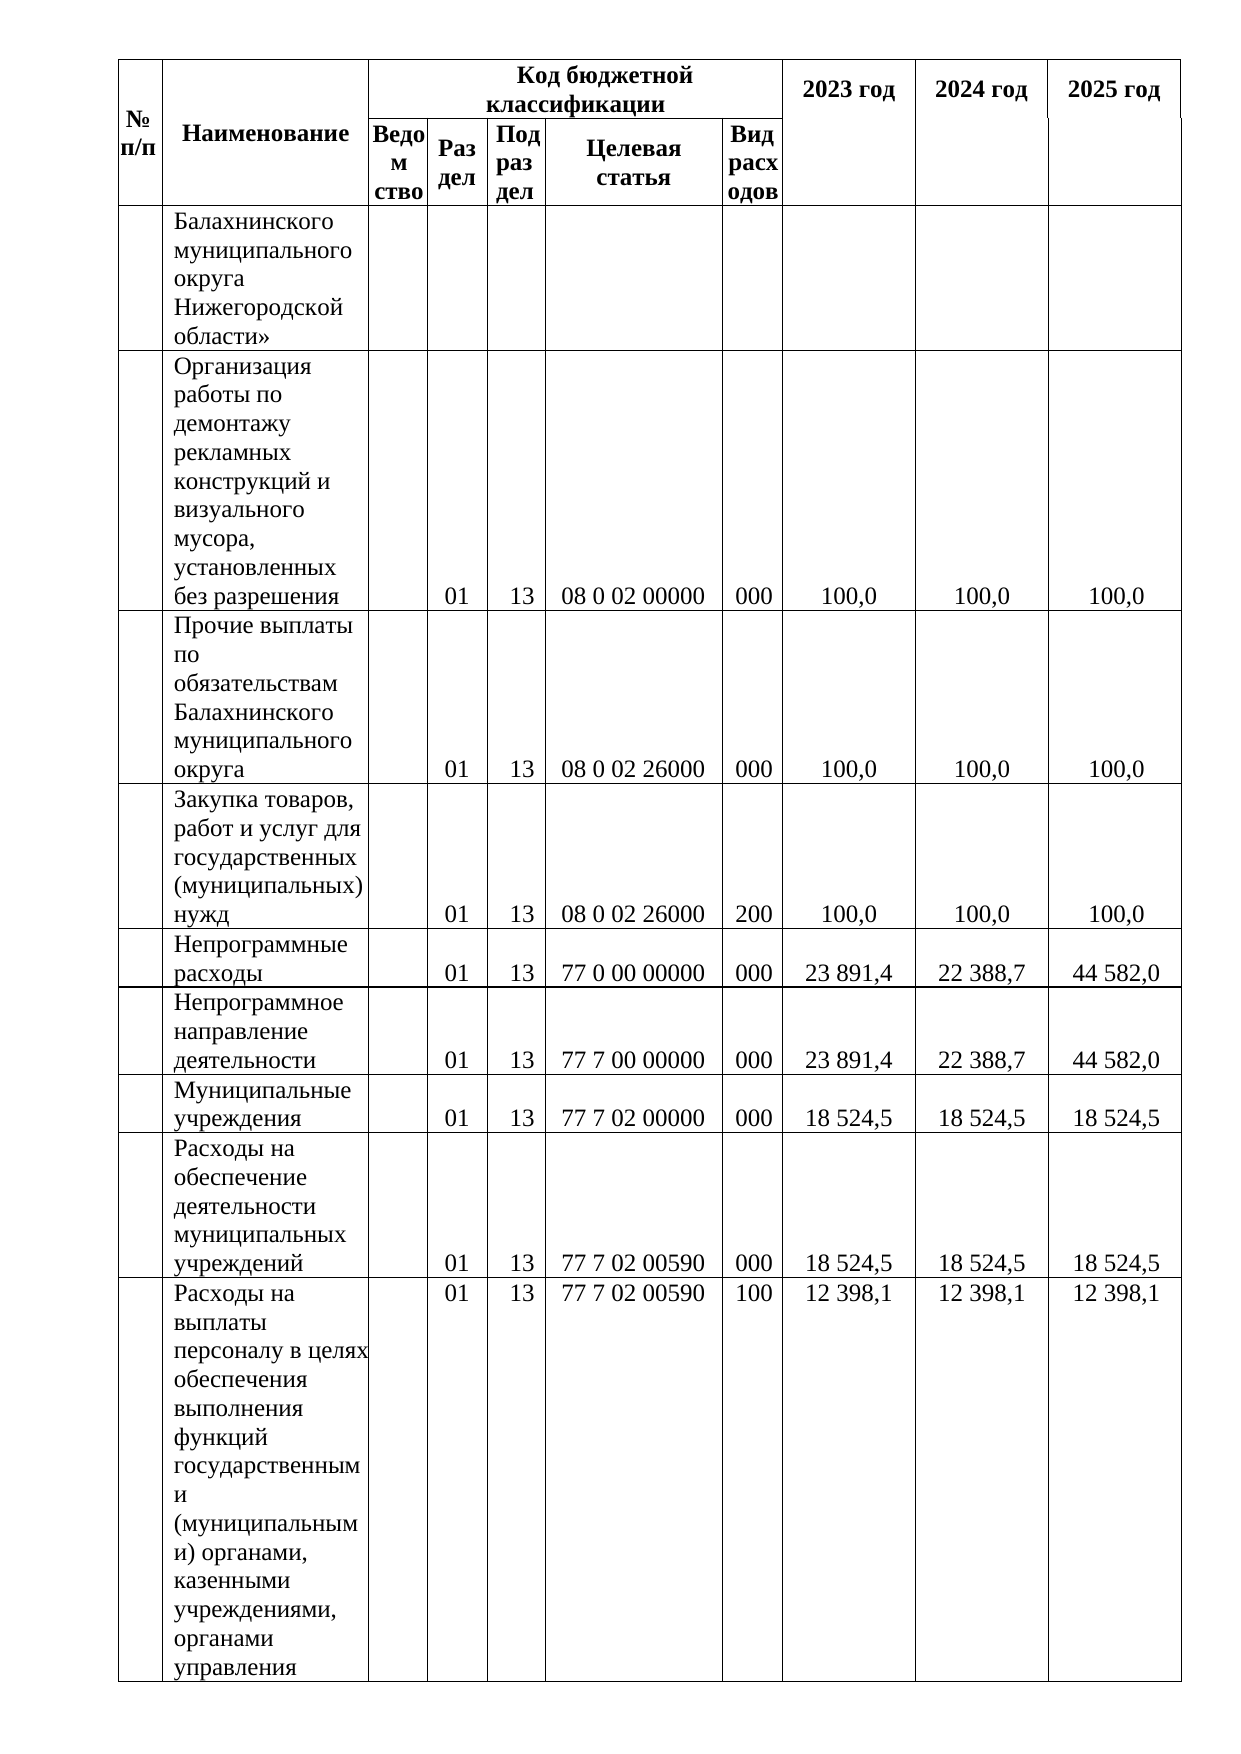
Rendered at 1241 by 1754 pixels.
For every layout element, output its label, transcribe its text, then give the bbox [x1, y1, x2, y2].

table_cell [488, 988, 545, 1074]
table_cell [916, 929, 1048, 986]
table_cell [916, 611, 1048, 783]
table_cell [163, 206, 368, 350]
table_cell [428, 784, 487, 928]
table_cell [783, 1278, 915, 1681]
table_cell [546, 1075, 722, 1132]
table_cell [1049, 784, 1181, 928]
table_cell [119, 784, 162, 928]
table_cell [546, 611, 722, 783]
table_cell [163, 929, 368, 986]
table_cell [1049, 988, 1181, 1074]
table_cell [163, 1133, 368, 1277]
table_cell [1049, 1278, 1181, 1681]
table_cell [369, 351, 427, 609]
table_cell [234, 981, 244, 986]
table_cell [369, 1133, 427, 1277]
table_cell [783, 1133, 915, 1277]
table_header Наименование [163, 60, 368, 205]
table_header Код бюджетной классификации [369, 60, 782, 118]
table_cell [1049, 118, 1181, 205]
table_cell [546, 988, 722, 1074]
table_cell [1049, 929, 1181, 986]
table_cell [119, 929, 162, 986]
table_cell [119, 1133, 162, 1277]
table_cell [916, 118, 1048, 205]
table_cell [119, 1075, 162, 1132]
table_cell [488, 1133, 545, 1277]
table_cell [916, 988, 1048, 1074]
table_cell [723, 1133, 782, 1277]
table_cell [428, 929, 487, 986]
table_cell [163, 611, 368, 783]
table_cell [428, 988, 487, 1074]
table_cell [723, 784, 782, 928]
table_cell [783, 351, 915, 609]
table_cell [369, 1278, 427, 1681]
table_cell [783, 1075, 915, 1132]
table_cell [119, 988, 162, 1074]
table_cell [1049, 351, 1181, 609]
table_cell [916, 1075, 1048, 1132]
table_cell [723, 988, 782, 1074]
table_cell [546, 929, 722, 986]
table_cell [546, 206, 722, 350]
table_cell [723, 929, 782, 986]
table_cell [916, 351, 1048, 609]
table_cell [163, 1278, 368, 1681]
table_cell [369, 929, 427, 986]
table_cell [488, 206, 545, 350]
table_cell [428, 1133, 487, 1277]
table_cell Раз дел [428, 119, 487, 205]
table_cell Целевая статья [546, 119, 722, 205]
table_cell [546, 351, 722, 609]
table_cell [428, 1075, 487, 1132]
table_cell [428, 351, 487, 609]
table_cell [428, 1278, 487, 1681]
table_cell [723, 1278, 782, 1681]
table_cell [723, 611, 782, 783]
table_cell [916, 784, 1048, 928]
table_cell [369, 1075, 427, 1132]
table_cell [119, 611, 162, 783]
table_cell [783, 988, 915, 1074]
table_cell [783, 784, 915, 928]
table_cell Вид расходов [723, 119, 782, 205]
table_header 2025 год [1048, 60, 1180, 118]
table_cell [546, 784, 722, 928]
table_header 2024 год [916, 60, 1047, 118]
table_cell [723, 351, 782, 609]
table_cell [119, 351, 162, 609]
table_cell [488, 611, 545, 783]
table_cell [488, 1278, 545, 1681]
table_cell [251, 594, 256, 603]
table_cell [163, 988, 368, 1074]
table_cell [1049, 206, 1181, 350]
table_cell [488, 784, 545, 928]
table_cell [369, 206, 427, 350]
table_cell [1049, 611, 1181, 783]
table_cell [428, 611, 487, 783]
table_cell Ведом ство [369, 119, 427, 205]
table_cell Под раз дел [488, 119, 545, 205]
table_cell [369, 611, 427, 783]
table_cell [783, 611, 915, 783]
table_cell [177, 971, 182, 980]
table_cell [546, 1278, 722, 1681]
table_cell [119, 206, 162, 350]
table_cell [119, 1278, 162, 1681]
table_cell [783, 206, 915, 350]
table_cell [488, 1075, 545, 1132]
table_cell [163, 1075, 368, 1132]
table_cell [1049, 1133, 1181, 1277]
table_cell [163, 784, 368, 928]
table_cell [783, 118, 915, 205]
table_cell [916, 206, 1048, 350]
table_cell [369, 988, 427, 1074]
table_header № п/п [119, 60, 162, 205]
table_header 2023 год [783, 60, 915, 118]
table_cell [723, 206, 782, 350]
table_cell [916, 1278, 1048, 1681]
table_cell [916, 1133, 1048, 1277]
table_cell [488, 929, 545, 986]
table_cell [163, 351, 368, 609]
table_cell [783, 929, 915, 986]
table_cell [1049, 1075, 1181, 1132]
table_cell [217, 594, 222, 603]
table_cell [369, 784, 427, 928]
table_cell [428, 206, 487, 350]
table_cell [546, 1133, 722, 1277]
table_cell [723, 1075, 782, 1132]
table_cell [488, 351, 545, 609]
